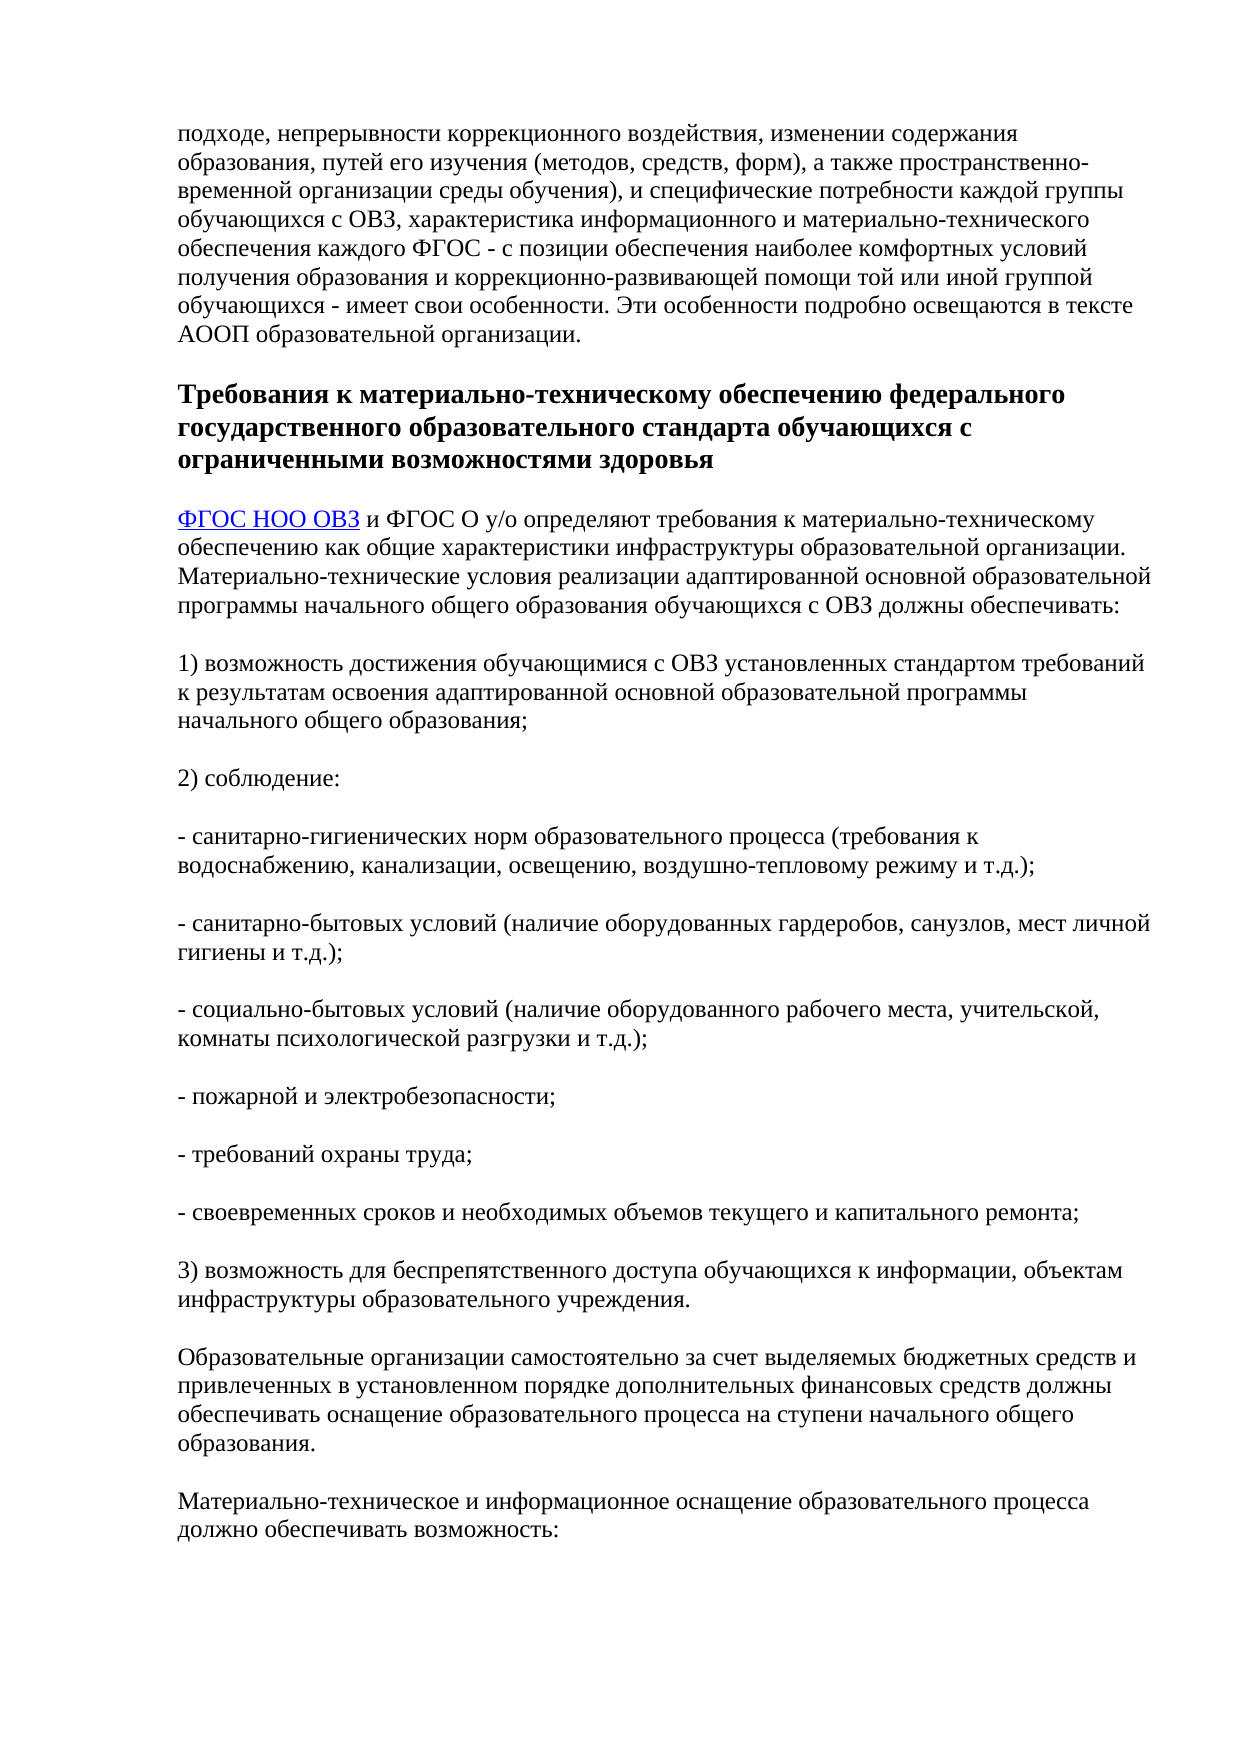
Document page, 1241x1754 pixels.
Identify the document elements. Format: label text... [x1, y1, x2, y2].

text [177, 118, 1152, 348]
text 2) соблюдение: [177, 763, 1152, 792]
text - пожарной и электробезопасности; [177, 1081, 1152, 1110]
text 1) возможность достижения обучающимися с ОВЗ установленных стандартом требований к результатам освоения адаптированной основной образовательной программы начального общего образования; [177, 648, 1152, 734]
text 3) возможность для беспрепятственного доступа обучающихся к информации, объектам инфраструктуры образовательного учреждения. [177, 1255, 1152, 1312]
text - санитарно-гигиенических норм образовательного процесса (требования к водоснабжению, канализации, освещению, воздушно-тепловому режиму и т.д.); [177, 821, 1152, 879]
text ФГОС НОО ОВЗ и ФГОС О у/о определяют требования к материально-техническому обеспечению как общие характеристики инфраструктуры образовательной организации. Материально-технические условия реализации адаптированной основной образовательной программы начального общего образования обучающихся с ОВЗ должны обеспечивать: [177, 504, 1152, 619]
text - требований охраны труда; [177, 1139, 1152, 1168]
text - санитарно-бытовых условий (наличие оборудованных гардеробов, санузлов, мест личной гигиены и т.д.); [177, 908, 1152, 965]
text - социально-бытовых условий (наличие оборудованного рабочего места, учительской, комнаты психологической разгрузки и т.д.); [177, 994, 1152, 1052]
text - своевременных сроков и необходимых объемов текущего и капитального ремонта; [177, 1197, 1152, 1226]
text Требования к материально-техническому обеспечению федерального государственного образовательного стандарта обучающихся с ограниченными возможностями здоровья [177, 377, 1152, 474]
text Материально-техническое и информационное оснащение образовательного процесса должно обеспечивать возможность: [177, 1486, 1152, 1543]
text Образовательные организации самостоятельно за счет выделяемых бюджетных средств и привлеченных в установленном порядке дополнительных финансовых средств должны обеспечивать оснащение образовательного процесса на ступени начального общего образования. [177, 1342, 1152, 1457]
